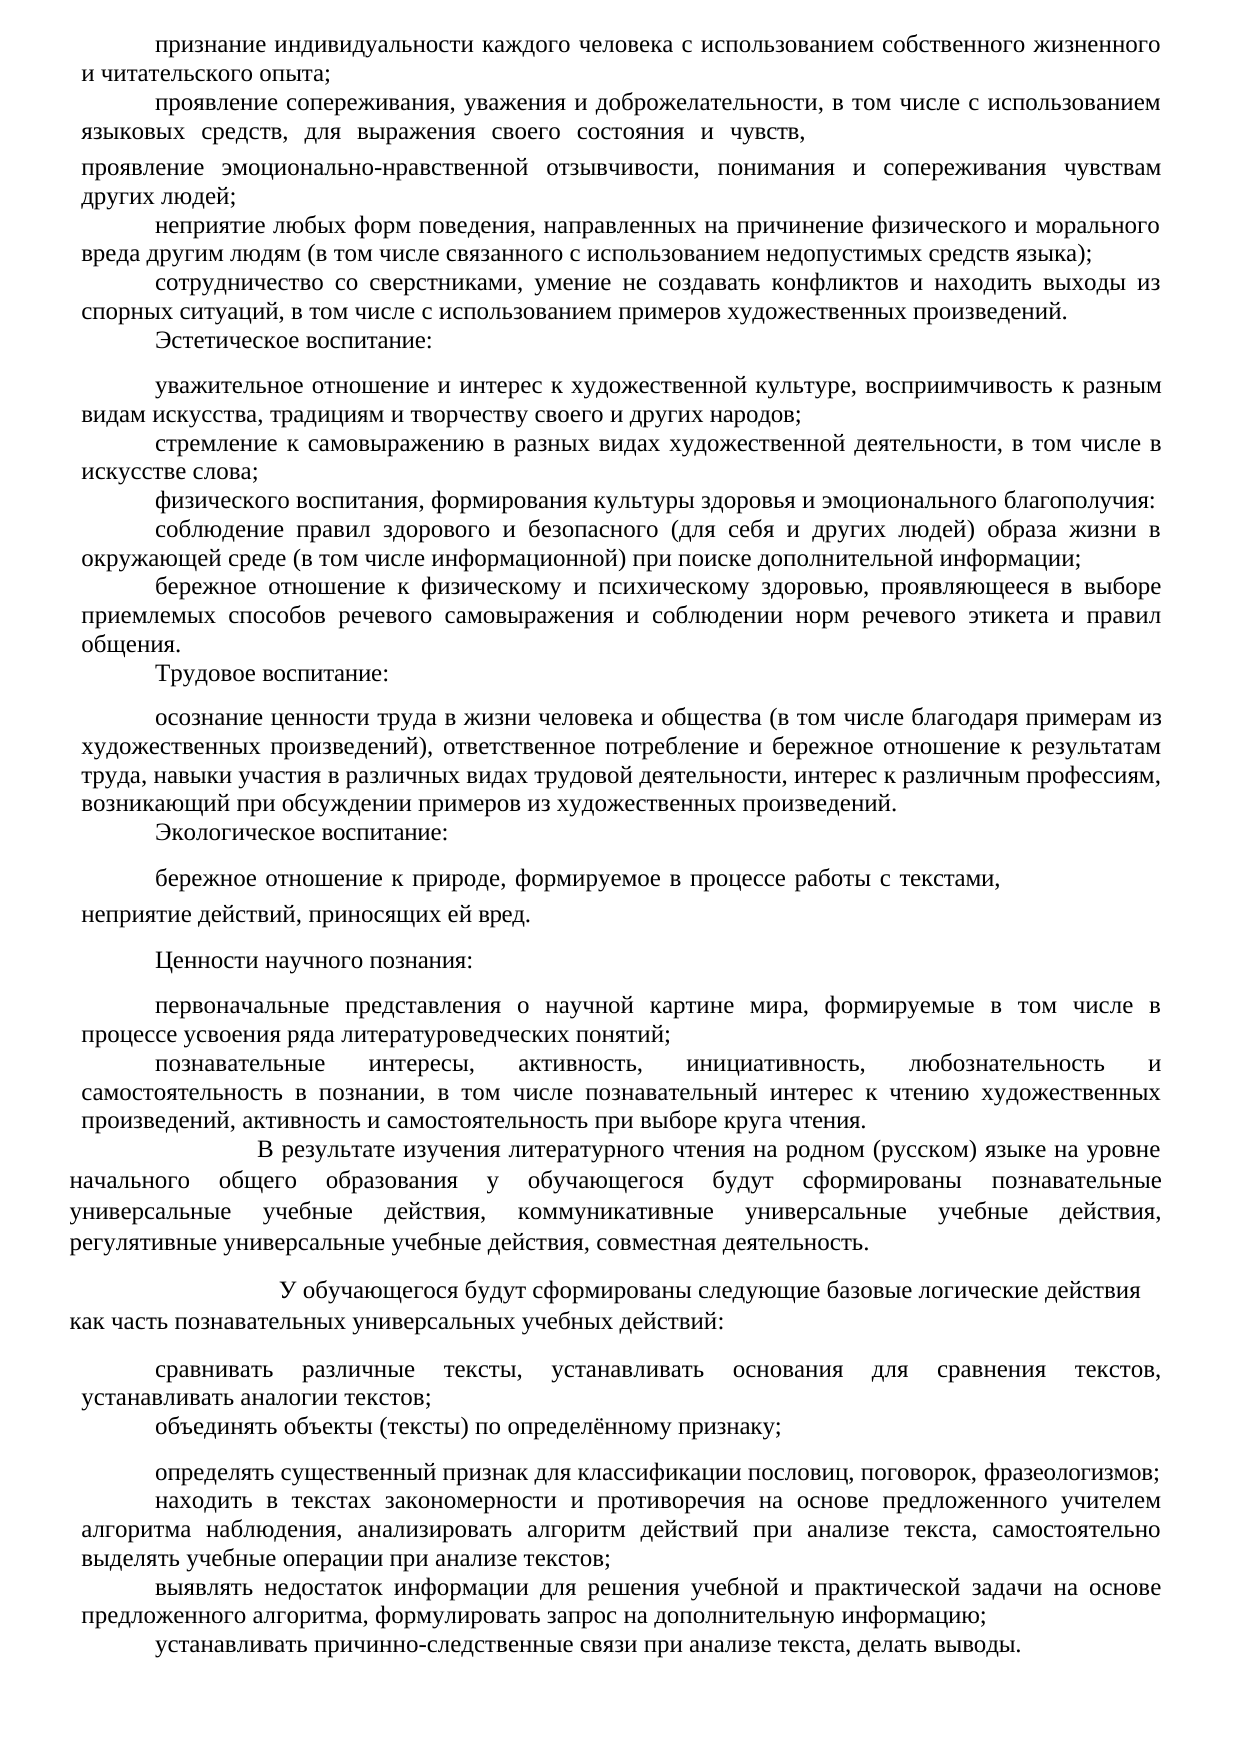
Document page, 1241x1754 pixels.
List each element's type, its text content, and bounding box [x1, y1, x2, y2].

text проявление эмоционально-нравственной отзывчивости, понимания и сопереживания чувствам других людей; [81, 152, 1162, 210]
text бережное отношение к физическому и психическому здоровью, проявляющееся в выборе приемлемых способов речевого самовыражения и соблюдении норм речевого этикета и правил общения. [81, 571, 1162, 658]
text устанавливать причинно-следственные связи при анализе текста, делать выводы. [81, 1629, 1162, 1658]
text Экологическое воспитание: [155, 817, 1172, 846]
text находить в текстах закономерности и противоречия на основе предложенного учителем алгоритма наблюдения, анализировать алгоритм действий при анализе текста, самостоятельно выделять учебные операции при анализе текстов; [81, 1486, 1162, 1572]
text физического воспитания, формирования культуры здоровья и эмоционального благополучия: [81, 485, 1161, 514]
text познавательные интересы, активность, инициативность, любознательность и самостоятельность в познании, в том числе познавательный интерес к чтению художественных произведений, активность и самостоятельность при выборе круга чтения. [81, 1048, 1162, 1134]
text признание индивидуальности каждого человека с использованием собственного жизненного и читательского опыта; [81, 29, 1161, 87]
text определять существенный признак для классификации пословиц, поговорок, фразеологизмов; [81, 1457, 1162, 1486]
text Ценности научного познания: [155, 945, 1172, 974]
text выявлять недостаток информации для решения учебной и практической задачи на основе предложенного алгоритма, формулировать запрос на дополнительную информацию; [81, 1572, 1162, 1629]
text сравнивать различные тексты, устанавливать основания для сравнения текстов, устанавливать аналогии текстов; [81, 1354, 1162, 1411]
text уважительное отношение и интерес к художественной культуре, восприимчивость к разным видам искусства, традициям и творчеству своего и других народов; [81, 370, 1162, 428]
text неприятие действий, приносящих ей вред. [81, 899, 1172, 928]
text первоначальные представления о научной картине мира, формируемые в том числе в процессе усвоения ряда литературоведческих понятий; [81, 990, 1162, 1048]
text соблюдение правил здорового и безопасного (для себя и других людей) образа жизни в окружающей среде (в том числе информационной) при поиске дополнительной информации; [81, 514, 1162, 571]
text В результате изучения литературного чтения на родном (русском) языке на уровне начального общего образования у обучающегося будут сформированы познавательные универсальные учебные действия, коммуникативные универсальные учебные действия, регулятивные универсальные учебные действия, совместная деятельность. [69, 1134, 1162, 1256]
text проявление сопереживания, уважения и доброжелательности, в том числе с использованием языковых средств, для выражения своего состояния и чувств, [81, 87, 1162, 144]
text Эстетическое воспитание: [155, 325, 1172, 353]
text бережное отношение к природе, формируемое в процессе работы с текстами, [155, 863, 1172, 892]
text стремление к самовыражению в разных видах художественной деятельности, в том числе в искусстве слова; [81, 428, 1162, 485]
text объединять объекты (тексты) по определённому признаку; [155, 1411, 1172, 1440]
text сотрудничество со сверстниками, умение не создавать конфликтов и находить выходы из спорных ситуаций, в том числе с использованием примеров художественных произведений. [81, 267, 1162, 325]
text осознание ценности труда в жизни человека и общества (в том числе благодаря примерам из художественных произведений), ответственное потребление и бережное отношение к результатам труда, навыки участия в различных видах трудовой деятельности, интерес к различным профессиям, возникающий при обсуждении примеров из художественных произведений. [81, 702, 1162, 817]
text неприятие любых форм поведения, направленных на причинение физического и морального вреда другим людям (в том числе связанного с использованием недопустимых средств языка); [81, 210, 1162, 267]
text Трудовое воспитание: [155, 658, 1172, 686]
text У обучающегося будут сформированы следующие базовые логические действия как часть познавательных универсальных учебных действий: [69, 1275, 1162, 1335]
